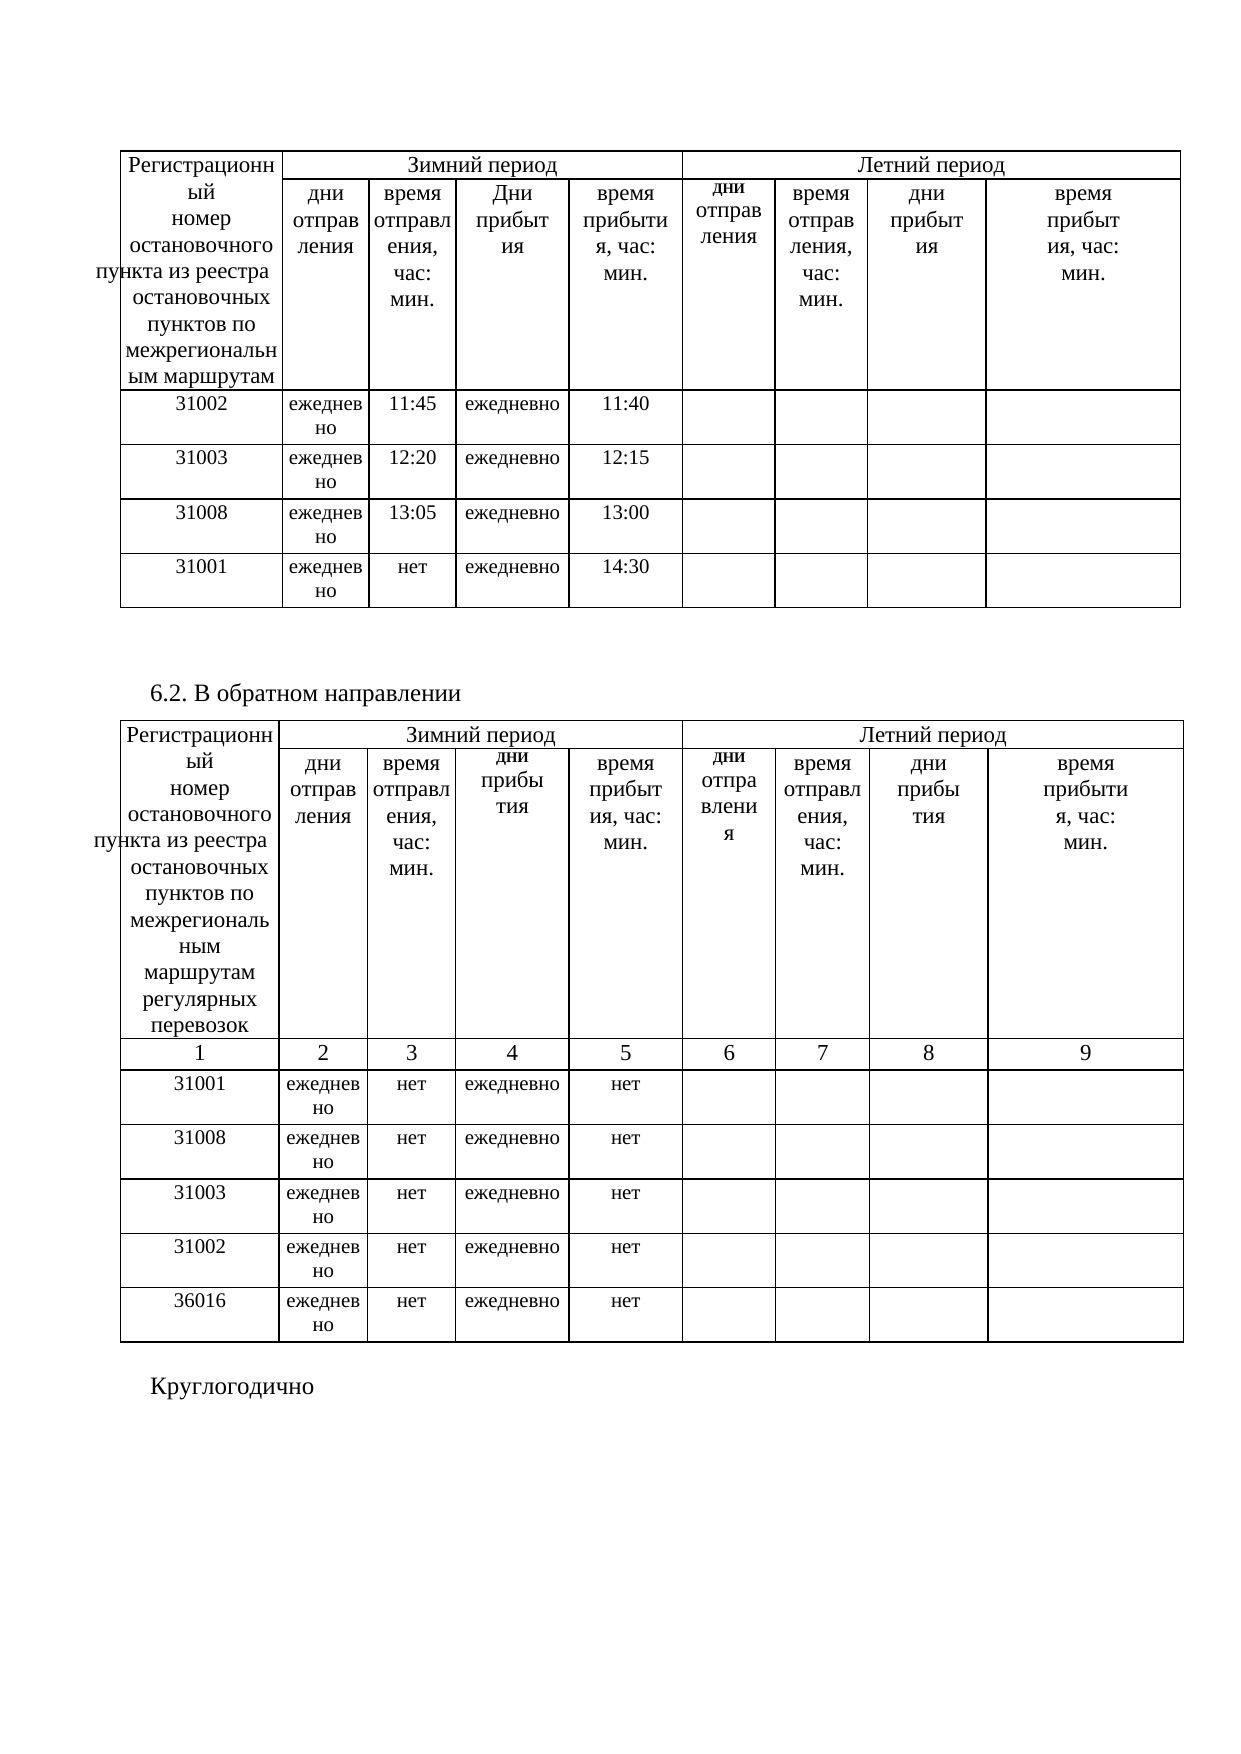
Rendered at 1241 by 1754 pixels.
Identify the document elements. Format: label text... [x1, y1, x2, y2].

table_cell Дни прибыт ия [457, 180, 568, 389]
table_cell [776, 1071, 869, 1124]
table_cell ежедневно [456, 1234, 568, 1287]
table_cell нет [370, 554, 455, 607]
table_cell [989, 1071, 1183, 1124]
table_cell время отправл ения, час: мин. [368, 749, 455, 1037]
table_cell [776, 445, 867, 498]
table_cell [987, 500, 1180, 552]
table_cell [987, 554, 1180, 607]
table_cell нет [570, 1125, 682, 1178]
table_cell нет [368, 1234, 455, 1287]
table_cell 2 [280, 1039, 367, 1069]
table_cell [868, 500, 985, 552]
table_cell ДНИ прибы тия [456, 749, 568, 1037]
table_cell [683, 445, 774, 498]
table_cell нет [368, 1288, 455, 1341]
table_cell [989, 1234, 1183, 1287]
table_cell [776, 1234, 869, 1287]
table_cell [683, 1234, 775, 1287]
table_cell 31008 [121, 1125, 278, 1178]
table_cell ежедневно [456, 1125, 568, 1178]
table_cell 4 [456, 1039, 568, 1069]
table_cell ежедневно [457, 554, 568, 607]
table_cell 31003 [121, 445, 282, 498]
table_cell [683, 500, 774, 552]
table_cell ежедневно [456, 1180, 568, 1232]
table_cell ежедневно [283, 554, 368, 607]
table_cell нет [570, 1234, 682, 1287]
table_cell время прибыти я, час: мин. [570, 180, 682, 389]
table_cell [683, 1180, 775, 1232]
table_cell [683, 391, 774, 444]
text Круглогодично [150, 1371, 1090, 1400]
table_cell 31002 [121, 391, 282, 444]
table_cell [989, 1288, 1183, 1341]
table_cell 7 [776, 1039, 869, 1069]
table_cell ежедневно [456, 1288, 568, 1341]
table_cell 13:00 [570, 500, 682, 552]
table_cell 31001 [121, 554, 282, 607]
table_header Летний период [683, 152, 1180, 178]
table_cell ежедневно [280, 1288, 367, 1341]
table_cell [683, 1071, 775, 1124]
table_cell 12:15 [570, 445, 682, 498]
table_cell нет [570, 1071, 682, 1124]
table_cell 9 [989, 1039, 1183, 1069]
table_cell ежедневно [280, 1180, 367, 1232]
table_cell [776, 1180, 869, 1232]
table_cell 31003 [121, 1180, 278, 1232]
table_cell время прибыт ия, час: мин. [570, 749, 682, 1037]
table_cell [989, 1125, 1183, 1178]
table_cell [870, 1234, 987, 1287]
table_cell время отправл ения, час: мин. [776, 749, 869, 1037]
table_cell 3 [368, 1039, 455, 1069]
table_cell ежедневно [280, 1234, 367, 1287]
text 6.2. В обратном направлении [150, 678, 1090, 707]
table_cell ежедневно [283, 391, 368, 444]
table_cell [870, 1180, 987, 1232]
table_cell [989, 1180, 1183, 1232]
table_cell [776, 391, 867, 444]
table_cell нет [570, 1180, 682, 1232]
table_cell [776, 1288, 869, 1341]
table_cell нет [570, 1288, 682, 1341]
table_cell [683, 554, 774, 607]
table_cell время отправл ения, час: мин. [370, 180, 455, 389]
table_header Летний период [683, 721, 1183, 747]
table_cell ежедневно [457, 391, 568, 444]
table_cell 31002 [121, 1234, 278, 1287]
table_cell ежедневно [457, 445, 568, 498]
table_header Зимний период [280, 721, 682, 747]
table_cell дни прибыт ия [868, 180, 985, 389]
table_cell ДНИ отпра влени я [683, 749, 775, 1037]
table_cell [868, 554, 985, 607]
table_cell [776, 1125, 869, 1178]
table_cell 5 [570, 1039, 682, 1069]
table_cell ежедневно [457, 500, 568, 552]
table_cell 1 [121, 1039, 278, 1069]
table_cell 31008 [121, 500, 282, 552]
table_cell ежедневно [280, 1125, 367, 1178]
table_cell [870, 1288, 987, 1341]
table_cell [870, 1125, 987, 1178]
table_cell ежедневно [283, 500, 368, 552]
table_cell [776, 554, 867, 607]
table_cell нет [368, 1125, 455, 1178]
table_cell дни отправ ления [283, 180, 368, 389]
table_cell дни отправ ления [280, 749, 367, 1037]
table_cell ДНИ отправ ления [683, 180, 774, 389]
table_cell ежедневно [283, 445, 368, 498]
table_cell [987, 445, 1180, 498]
table_cell дни прибы тия [870, 749, 987, 1037]
table_cell нет [368, 1180, 455, 1232]
table_cell [683, 1125, 775, 1178]
table_cell 12:20 [370, 445, 455, 498]
table_cell 11:40 [570, 391, 682, 444]
table_cell время отправ ления, час: мин. [776, 180, 867, 389]
table_cell ежедневно [280, 1071, 367, 1124]
table_cell 31001 [121, 1071, 278, 1124]
table_cell время прибыти я, час: мин. [989, 749, 1183, 1037]
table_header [121, 152, 282, 389]
table_cell [683, 1288, 775, 1341]
table_cell 11:45 [370, 391, 455, 444]
table_cell [776, 500, 867, 552]
table_header Зимний период [283, 152, 682, 178]
table_cell [987, 391, 1180, 444]
table_cell [870, 1071, 987, 1124]
table_cell время прибыт ия, час: мин. [987, 180, 1180, 389]
table_cell [868, 445, 985, 498]
table_cell 13:05 [370, 500, 455, 552]
table_cell ежедневно [456, 1071, 568, 1124]
table_cell 36016 [121, 1288, 278, 1341]
table_cell нет [368, 1071, 455, 1124]
table_cell 14:30 [570, 554, 682, 607]
table_cell 8 [870, 1039, 987, 1069]
table_header Регистрационный номер остановочного пункта из реестра остановочных пунктов по межрегиональным маршрутам регулярных перевозок [121, 721, 278, 1037]
table_cell [868, 391, 985, 444]
table_cell 6 [683, 1039, 775, 1069]
